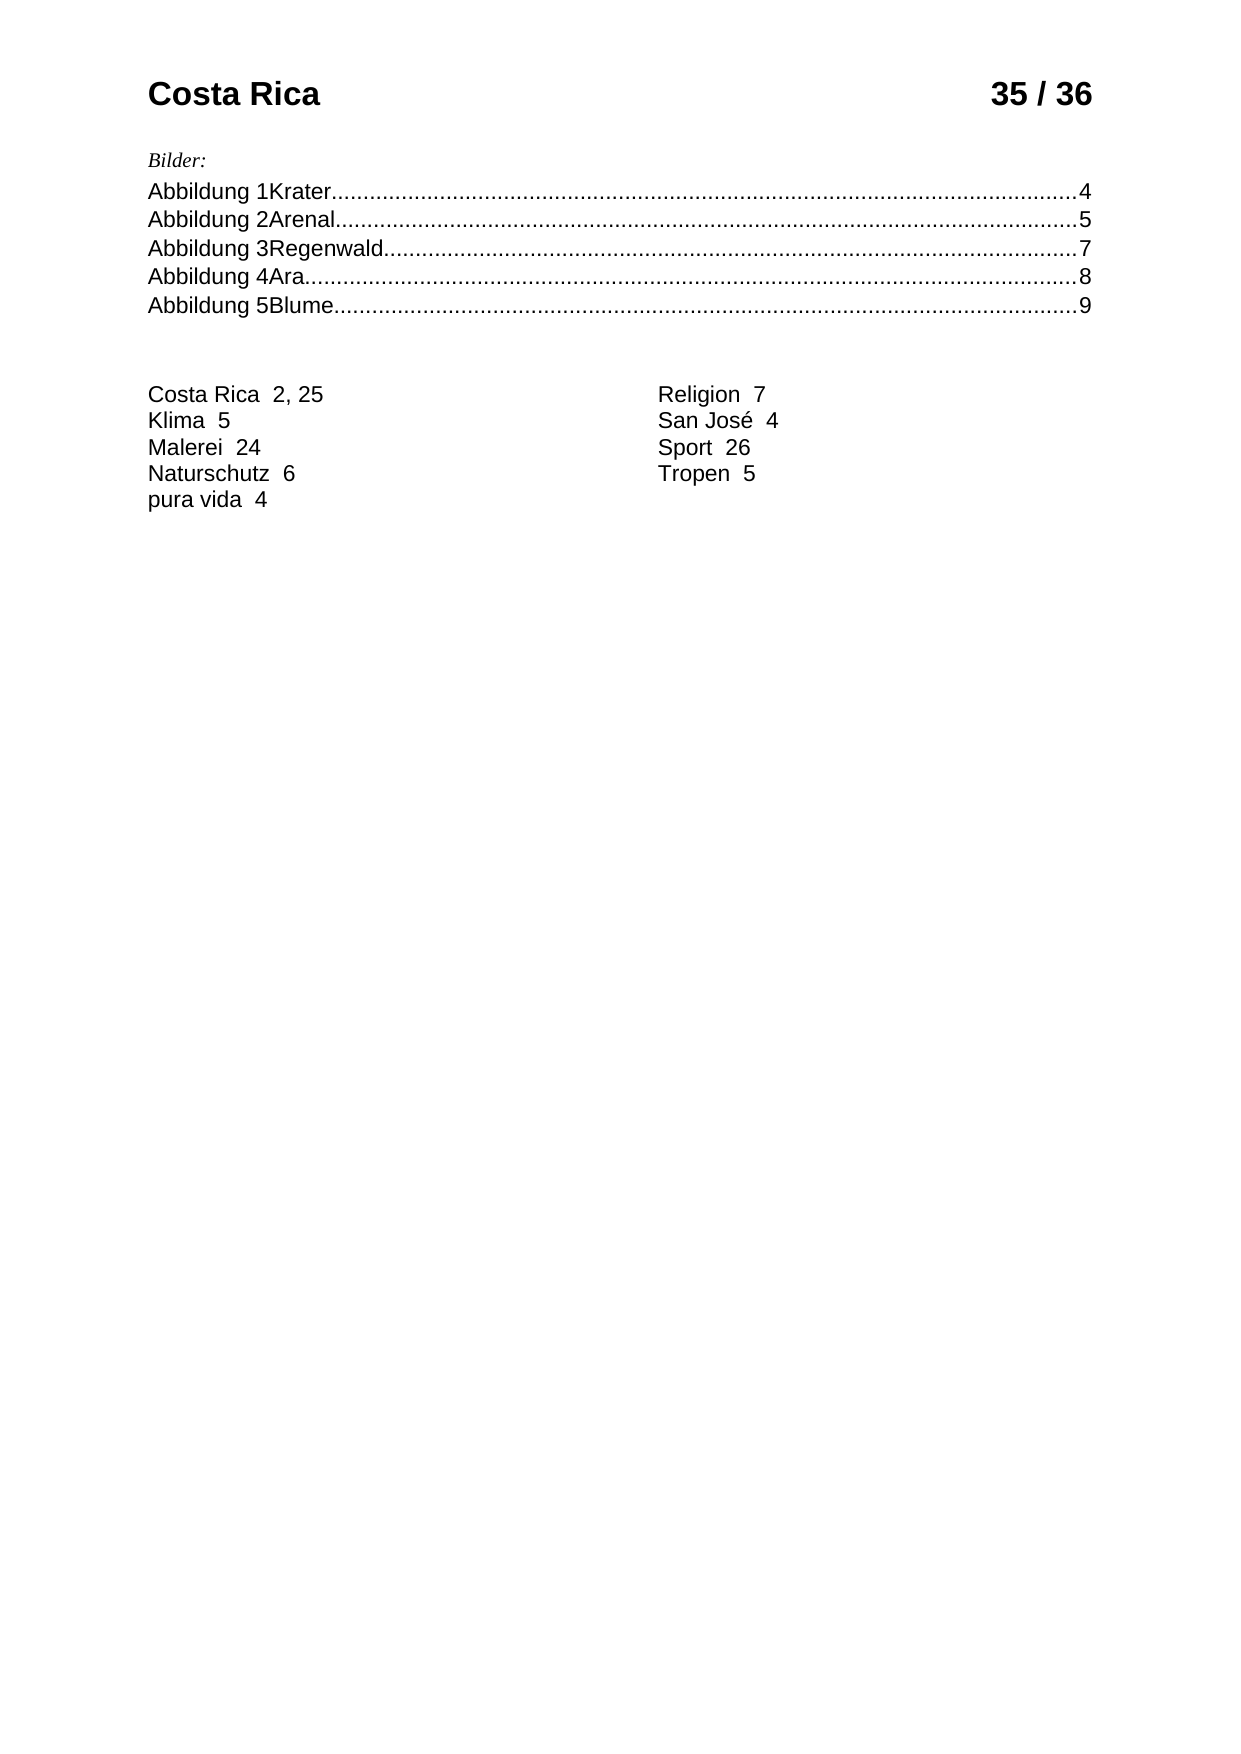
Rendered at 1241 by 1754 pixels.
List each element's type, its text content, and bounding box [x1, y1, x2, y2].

text pura vida 4 [148, 486, 583, 512]
text Religion 7 [658, 381, 1093, 407]
text Costa Rica 2, 25 [148, 381, 583, 407]
text Bilder: [148, 148, 1093, 172]
text Naturschutz 6 [148, 460, 583, 486]
text Abbildung 4Ara 8 [148, 263, 1093, 289]
text Tropen 5 [658, 460, 1093, 486]
text Abbildung 1Krater 4 [148, 178, 1093, 204]
text Sport 26 [658, 433, 1093, 460]
text Abbildung 3Regenwald 7 [148, 235, 1093, 261]
text San José 4 [658, 407, 1093, 433]
text Malerei 24 [148, 433, 583, 460]
text Abbildung 2Arenal 5 [148, 206, 1093, 233]
text Klima 5 [148, 407, 583, 433]
text Abbildung 5Blume 9 [148, 292, 1093, 318]
